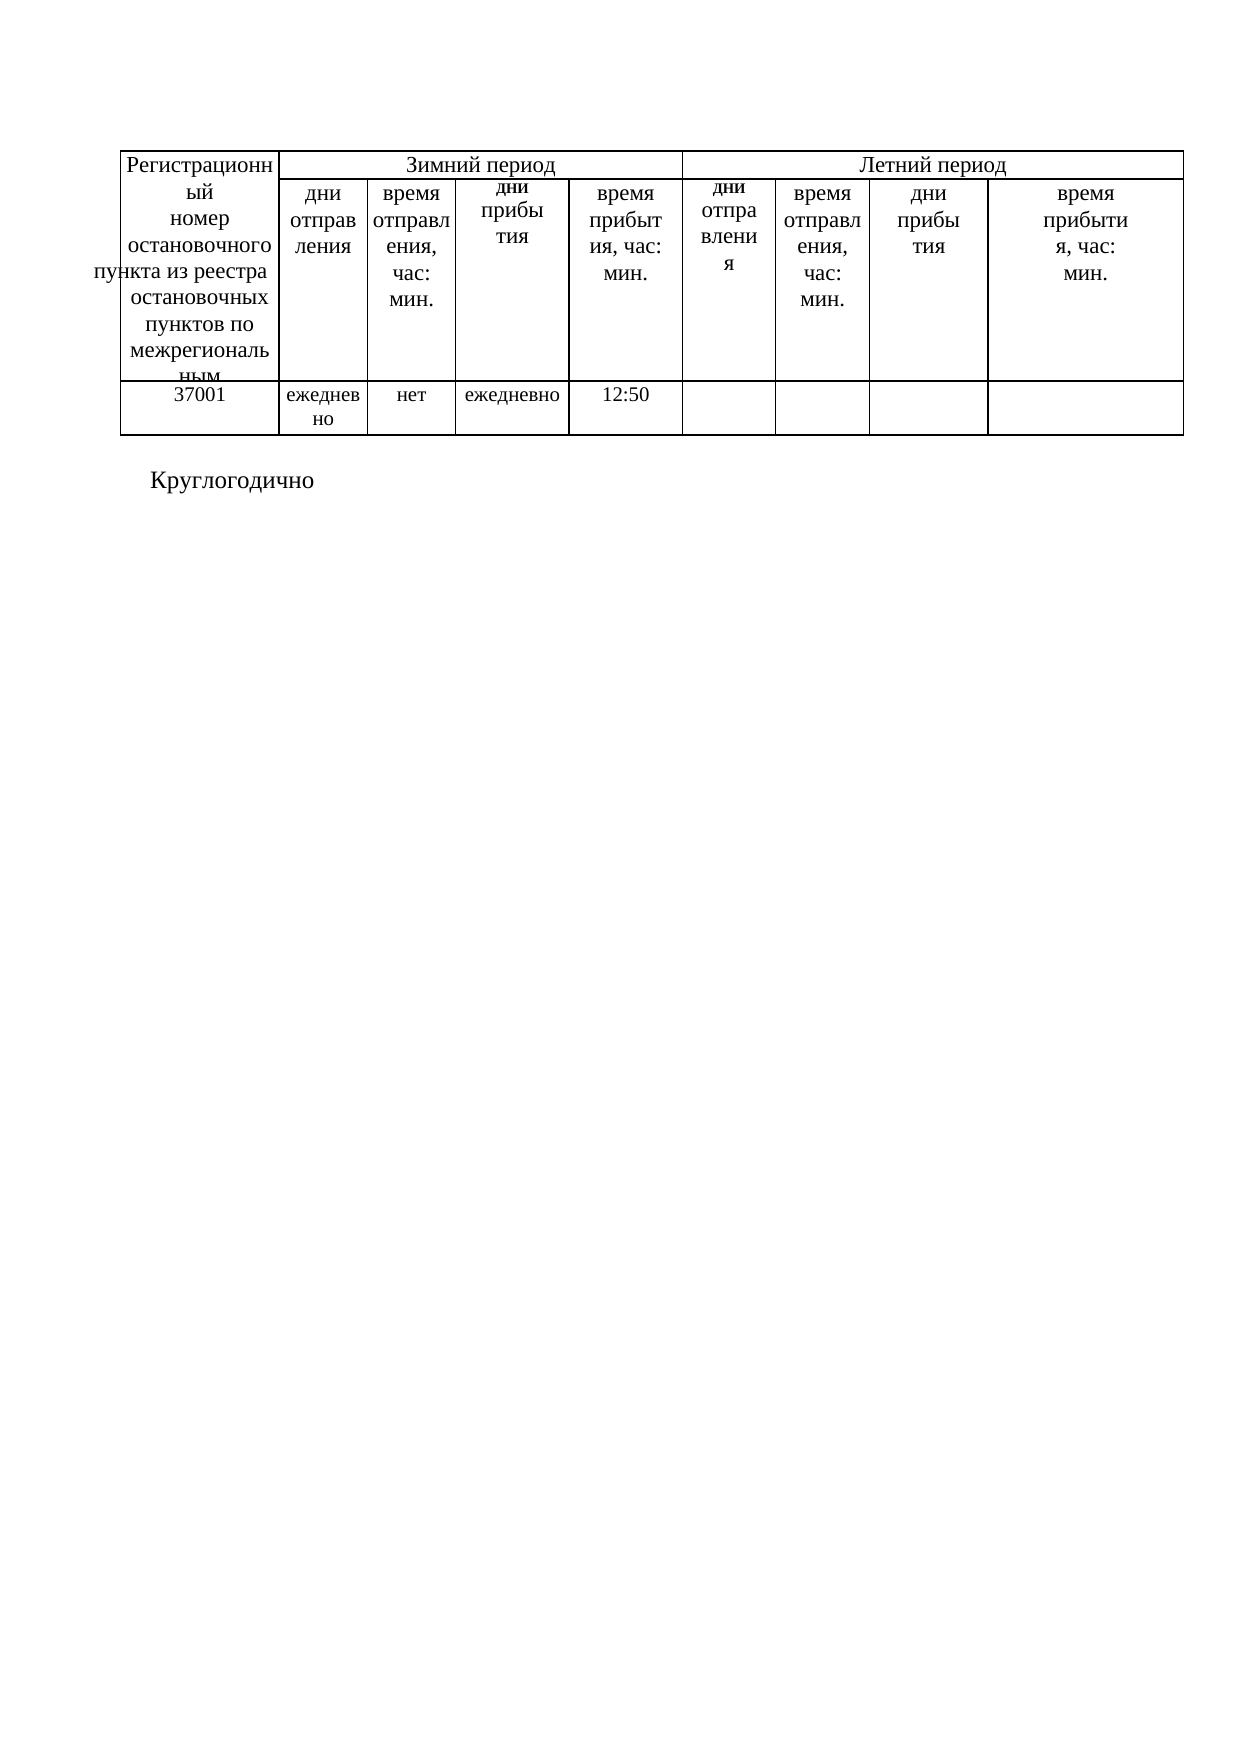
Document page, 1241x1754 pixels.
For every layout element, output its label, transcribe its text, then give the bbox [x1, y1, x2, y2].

table_cell 12:50 [570, 382, 682, 434]
table_cell дни прибы тия [870, 180, 987, 380]
table_cell ДНИ отпра влени я [683, 180, 775, 380]
table_cell время прибыт ия, час: мин. [570, 180, 682, 380]
table_cell ежедневно [280, 382, 367, 434]
table_cell [776, 382, 869, 434]
table_cell время прибыти я, час: мин. [989, 180, 1183, 380]
table_cell дни отправ ления [280, 180, 367, 380]
table_header Летний период [683, 152, 1183, 178]
table_cell [683, 382, 775, 434]
text Круглогодично [150, 465, 1090, 493]
table_cell ДНИ прибы тия [456, 180, 568, 380]
table_cell 37001 [121, 382, 278, 434]
table_cell [989, 382, 1183, 434]
table_cell ежедневно [456, 382, 568, 434]
table_cell [870, 382, 987, 434]
table_header Зимний период [280, 152, 682, 178]
table_cell время отправл ения, час: мин. [368, 180, 455, 380]
table_cell время отправл ения, час: мин. [776, 180, 869, 380]
table_cell нет [368, 382, 455, 434]
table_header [121, 152, 278, 380]
